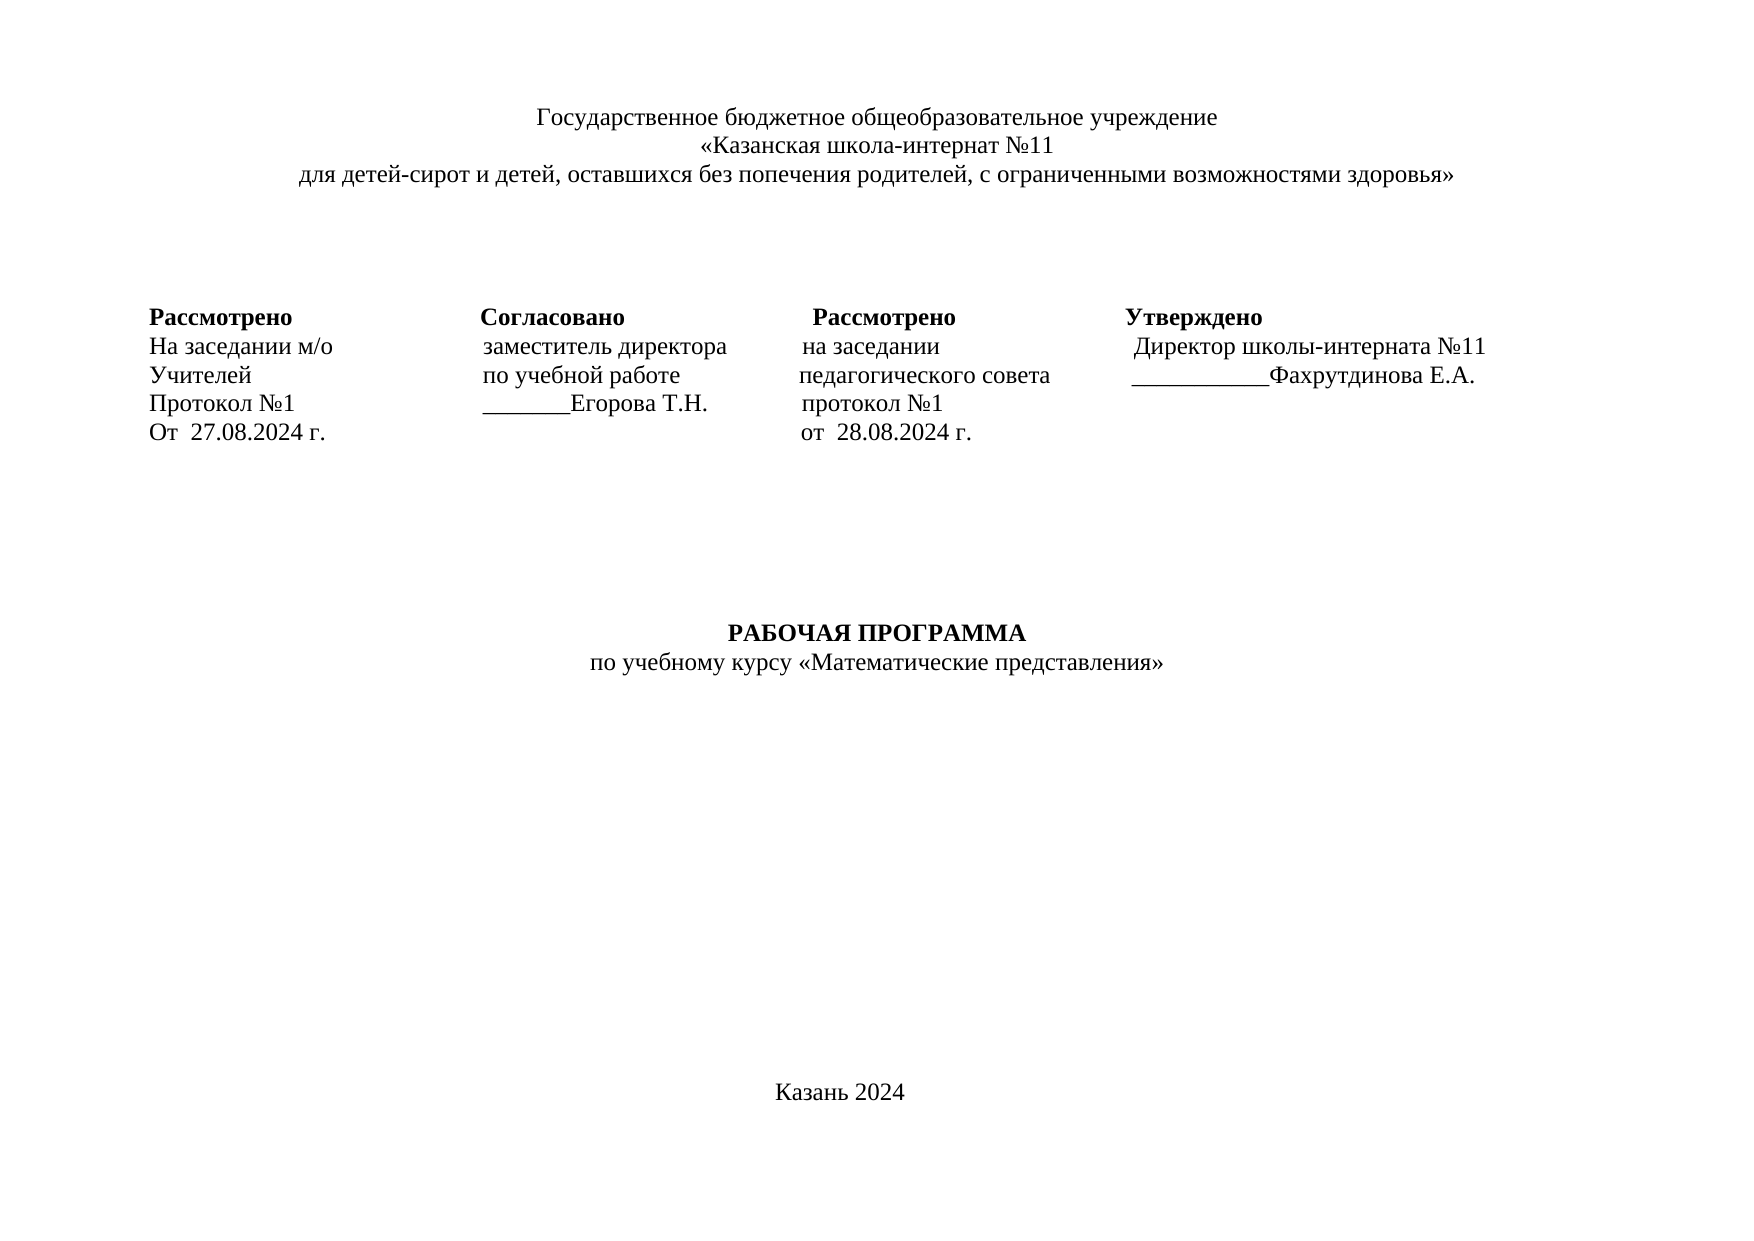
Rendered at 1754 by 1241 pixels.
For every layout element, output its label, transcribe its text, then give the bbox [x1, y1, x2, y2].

text РАБОЧАЯ ПРОГРАММА [75, 618, 1679, 647]
text От 27.08.2024 г. от 28.08.2024 г. [149, 417, 1679, 446]
text Государственное бюджетное общеобразовательное учреждение [75, 102, 1679, 131]
text Казань 2024 [75, 1077, 1679, 1106]
text Учителей по учебной работе педагогического совета ___________Фахрутдинова Е.А. [149, 360, 1679, 388]
text для детей-сирот и детей, оставшихся без попечения родителей, с ограниченными возможностями здоровья» [75, 159, 1679, 188]
text «Казанская школа-интернат №11 [75, 131, 1679, 159]
text На заседании м/о заместитель директора на заседании Директор школы-интерната №11 [149, 331, 1679, 360]
text Рассмотрено Согласовано Рассмотрено Утверждено [149, 302, 1679, 331]
text по учебному курсу «Математические представления» [75, 647, 1679, 676]
text Протокол №1 _______Егорова Т.Н. протокол №1 [149, 388, 1679, 417]
